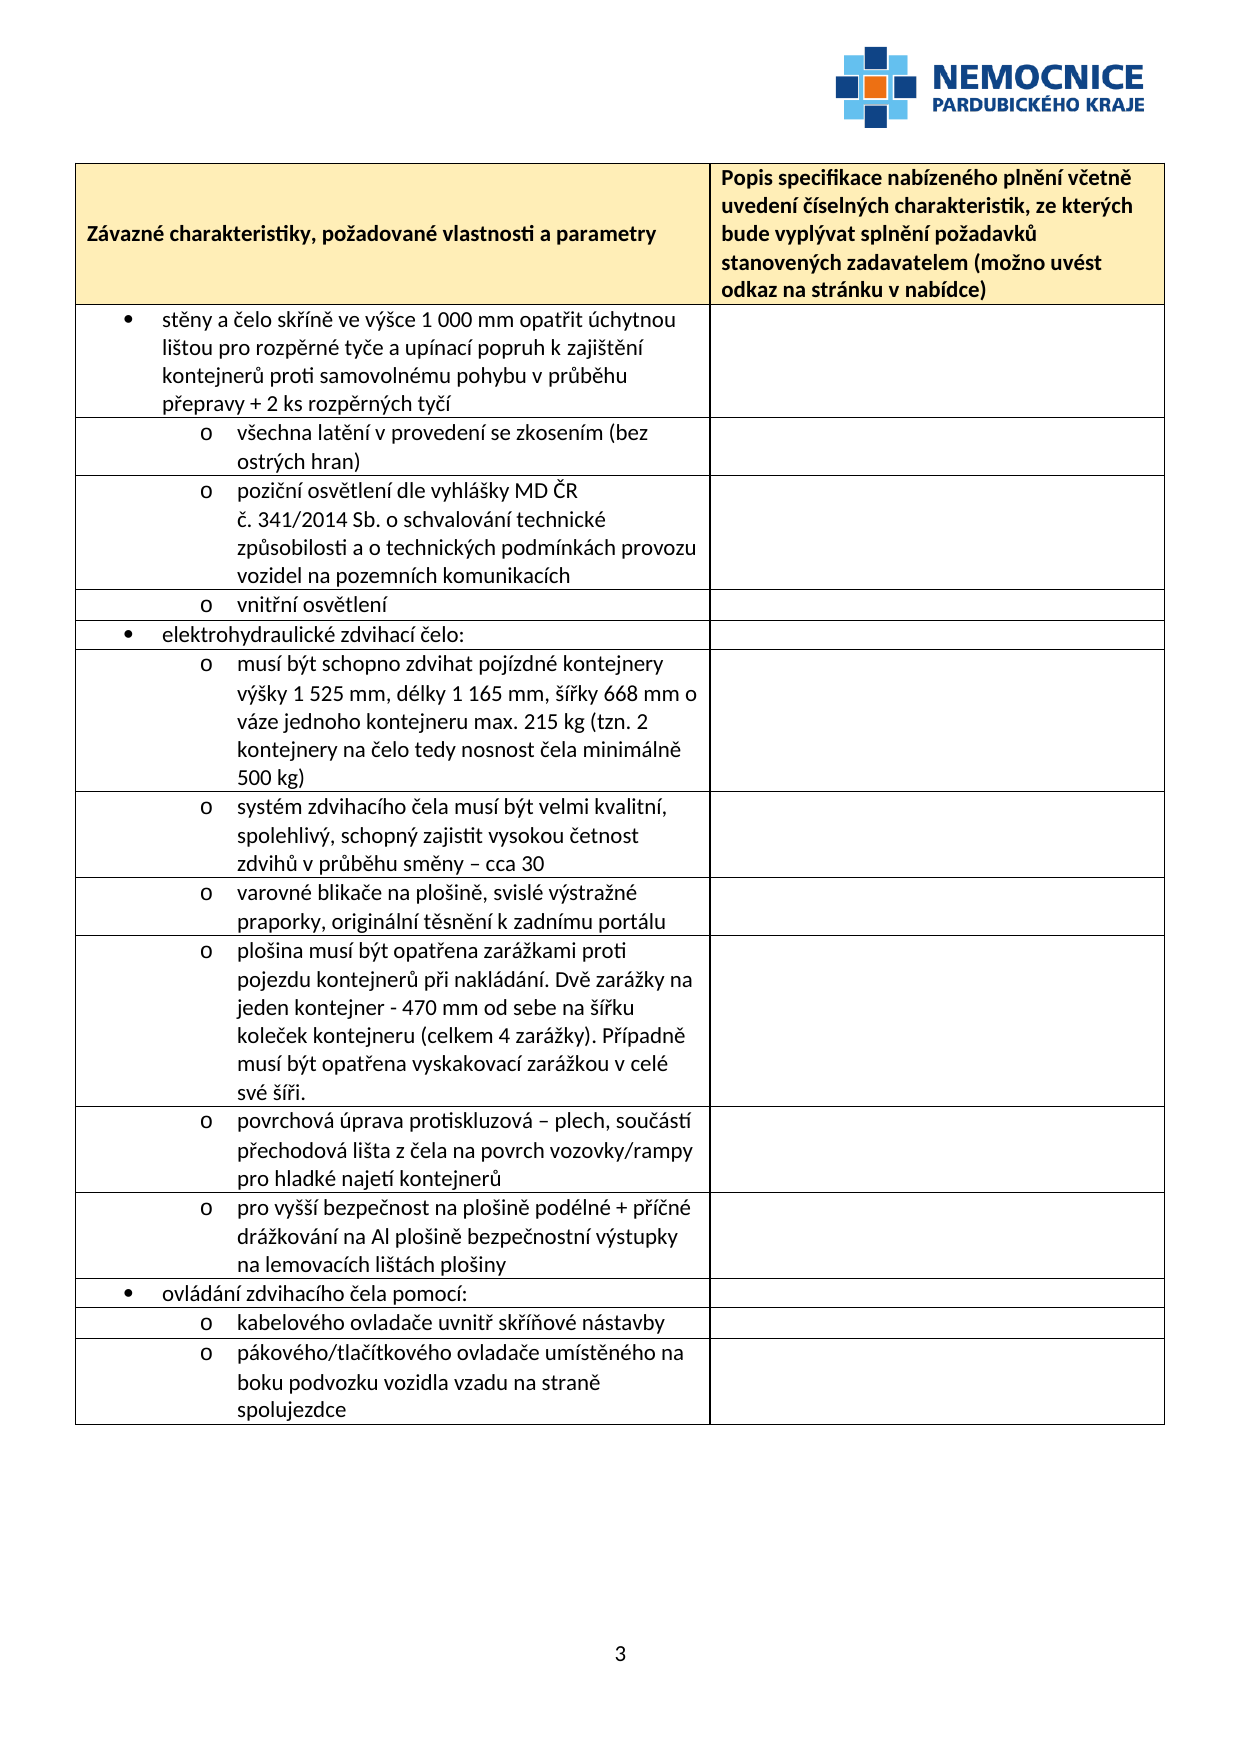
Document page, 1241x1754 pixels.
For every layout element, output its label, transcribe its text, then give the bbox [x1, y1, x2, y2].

table_cell ovládání zdvihacího čela pomocí: [76, 1279, 709, 1307]
table_cell [711, 305, 1164, 417]
table_cell varovné blikače na plošině, svislé výstražné praporky, originální těsnění k zadnímu portálu [76, 878, 709, 935]
table_cell musí být schopno zdvihat pojízdné kontejnery výšky 1 525 mm, délky 1 165 mm, šířky 668 mm o váze jednoho kontejneru max. 215 kg (tzn. 2 kontejnery na čelo tedy nosnost čela minimálně 500 kg) [76, 650, 709, 791]
table_cell [711, 1193, 1164, 1278]
table_cell [711, 792, 1164, 877]
table_cell [711, 1107, 1164, 1192]
table_cell všechna latění v provedení se zkosením (bez ostrých hran) [76, 418, 709, 475]
table_cell plošina musí být opatřena zarážkami proti pojezdu kontejnerů při nakládání. Dvě zarážky na jeden kontejner - 470 mm od sebe na šířku koleček kontejneru (celkem 4 zarážky). Případně musí být opatřena vyskakovací zarážkou v celé své šíři. [76, 936, 709, 1106]
table_cell systém zdvihacího čela musí být velmi kvalitní, spolehlivý, schopný zajistit vysokou četnost zdvihů v průběhu směny – cca 30 [76, 792, 709, 877]
table_cell pro vyšší bezpečnost na plošině podélné + příčné drážkování na Al plošině bezpečnostní výstupky na lemovacích lištách plošiny [76, 1193, 709, 1278]
table_cell elektrohydraulické zdvihací čelo: [76, 621, 709, 648]
table_header Popis specifikace nabízeného plnění včetně uvedení číselných charakteristik, ze kterých bude vyplývat splnění požadavků stanovených zadavatelem (možno uvést odkaz na stránku v nabídce) [711, 164, 1164, 304]
table_cell poziční osvětlení dle vyhlášky MD ČR č. 341/2014 Sb. o schvalování technické způsobilosti a o technických podmínkách provozu vozidel na pozemních komunikacích [76, 476, 709, 589]
table_cell [711, 476, 1164, 589]
table_cell [711, 418, 1164, 475]
table_cell [711, 936, 1164, 1106]
picture [835, 45, 1144, 129]
table_cell [711, 1308, 1164, 1337]
table_cell [711, 1279, 1164, 1307]
table_cell [711, 1339, 1164, 1424]
table_cell stěny a čelo skříně ve výšce 1 000 mm opatřit úchytnou lištou pro rozpěrné tyče a upínací popruh k zajištění kontejnerů proti samovolnému pohybu v průběhu přepravy + 2 ks rozpěrných tyčí [76, 305, 709, 417]
table_header Závazné charakteristiky, požadované vlastnosti a parametry [76, 164, 709, 304]
table_cell kabelového ovladače uvnitř skříňové nástavby [76, 1308, 709, 1337]
table_cell [711, 878, 1164, 935]
table_cell vnitřní osvětlení [76, 590, 709, 619]
table_cell povrchová úprava protiskluzová – plech, součástí přechodová lišta z čela na povrch vozovky/rampy pro hladké najetí kontejnerů [76, 1107, 709, 1192]
table_cell [711, 621, 1164, 648]
table_cell pákového/tlačítkového ovladače umístěného na boku podvozku vozidla vzadu na straně spolujezdce [76, 1339, 709, 1424]
table_cell [711, 590, 1164, 619]
table_cell [711, 650, 1164, 791]
